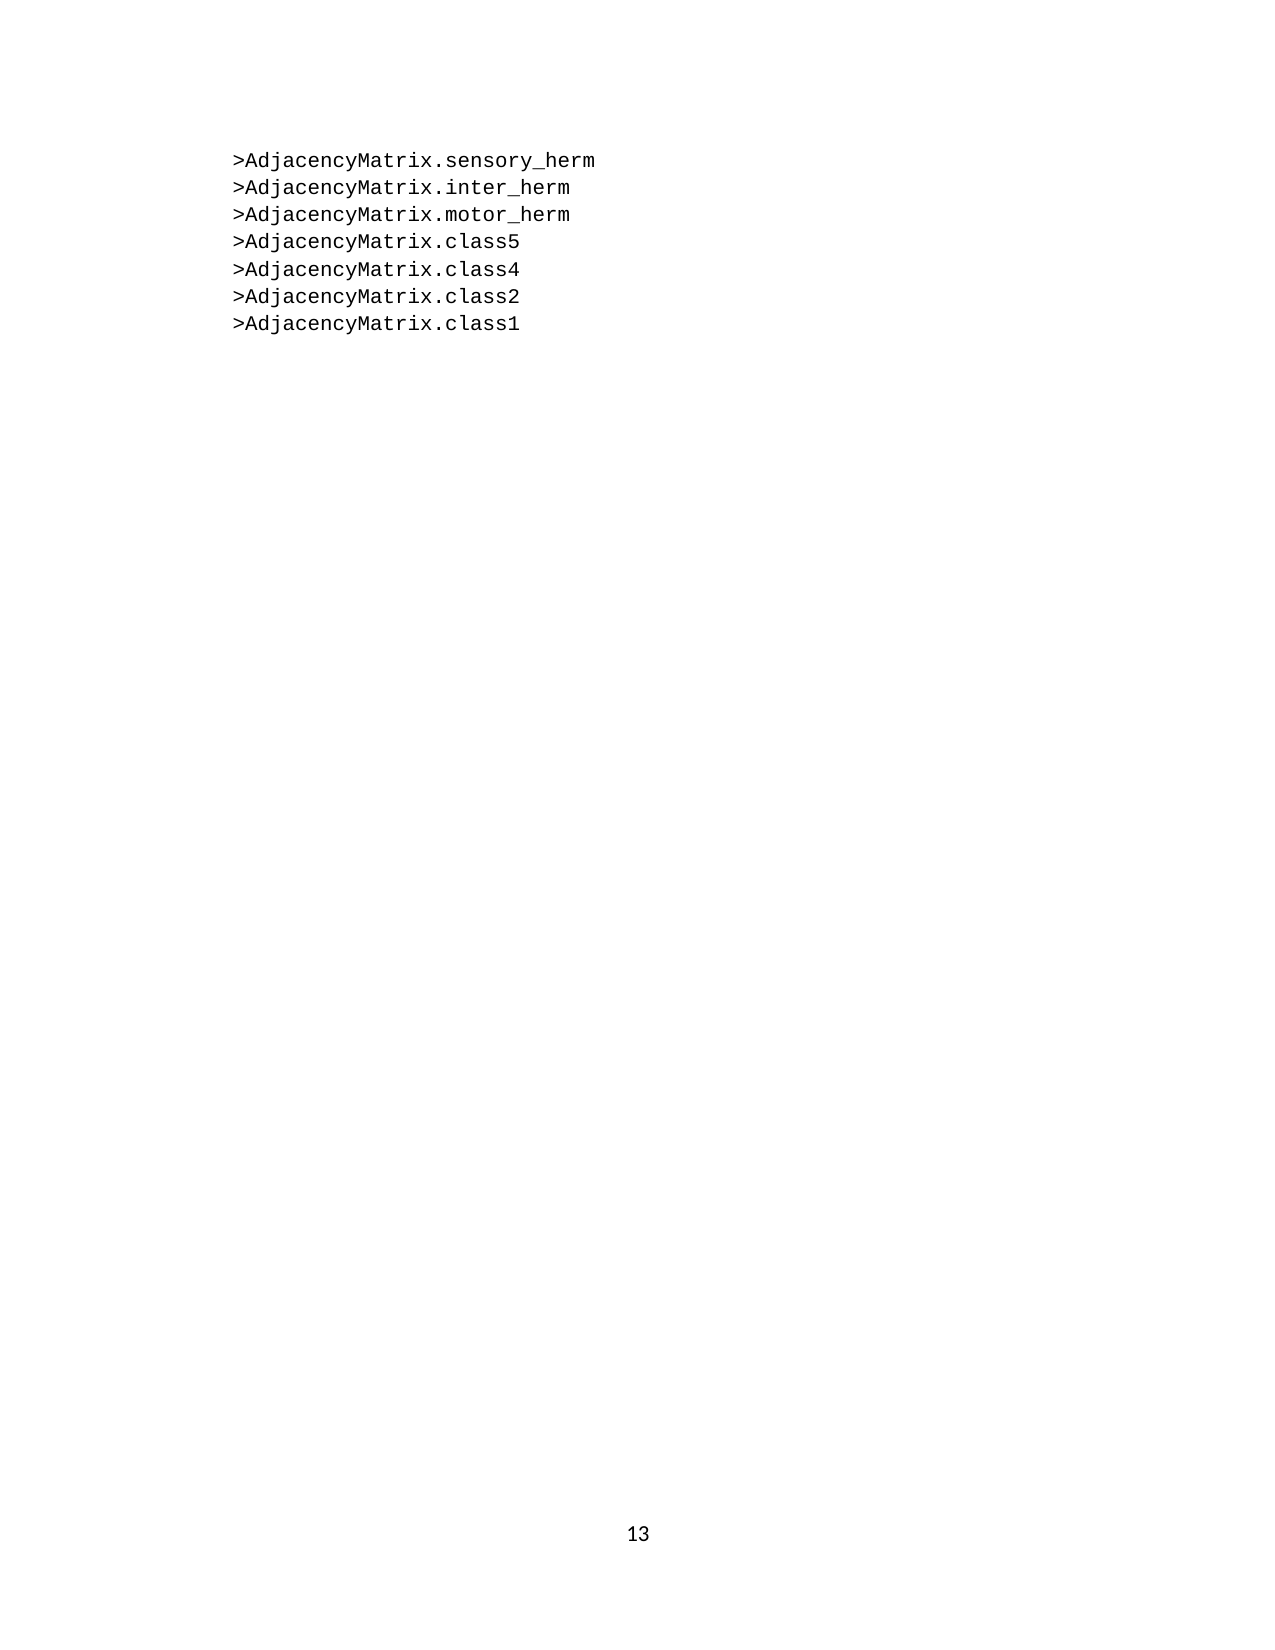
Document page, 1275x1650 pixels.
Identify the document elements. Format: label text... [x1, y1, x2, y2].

list >AdjacencyMatrix.motor_herm [232, 204, 1125, 228]
list >AdjacencyMatrix.inter_herm [232, 177, 1125, 201]
list >AdjacencyMatrix.class1 [232, 313, 1125, 337]
list >AdjacencyMatrix.class5 [232, 232, 1125, 255]
list >AdjacencyMatrix.sensory_herm [232, 150, 1125, 174]
list >AdjacencyMatrix.class4 [232, 259, 1125, 282]
list >AdjacencyMatrix.class2 [232, 286, 1125, 309]
